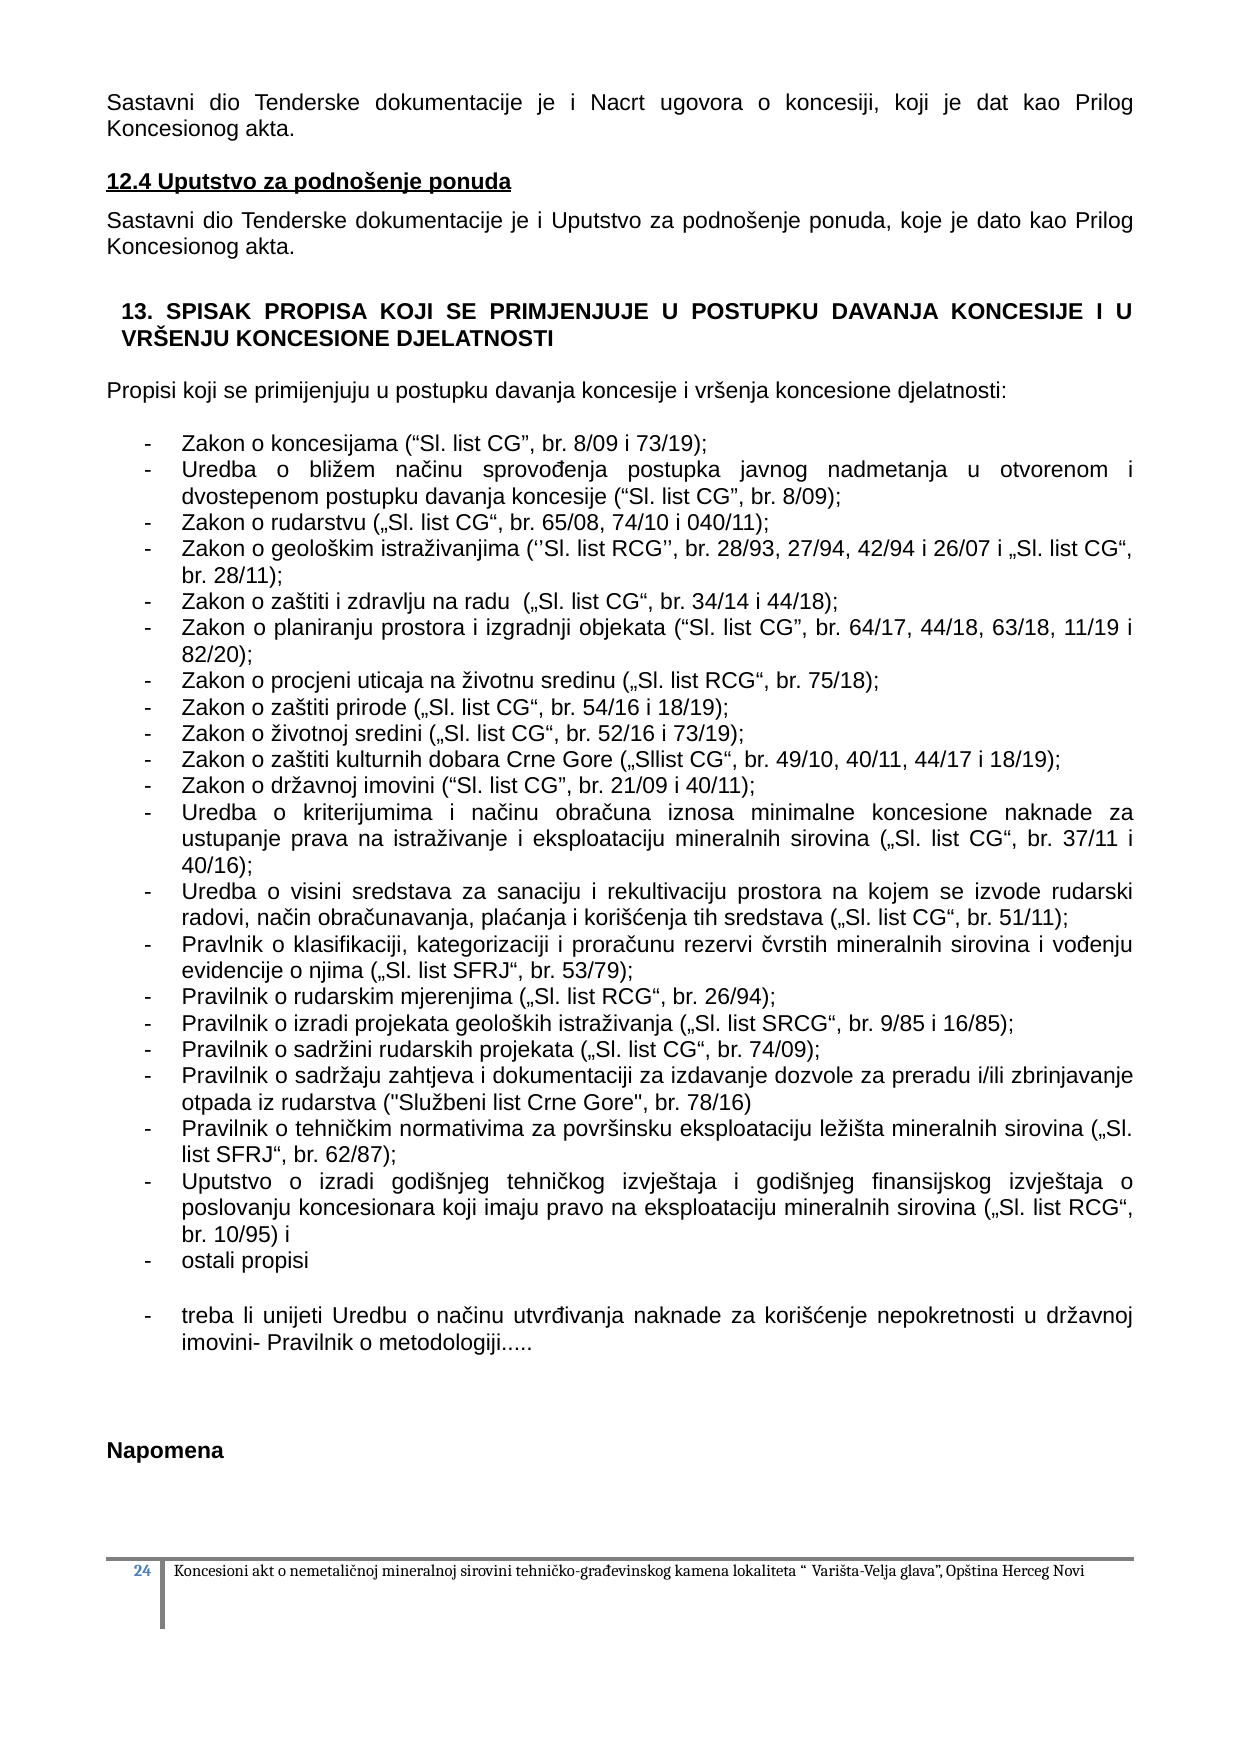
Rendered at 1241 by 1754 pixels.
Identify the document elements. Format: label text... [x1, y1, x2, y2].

list Zakon o državnoj imovini (“Sl. list CG”, br. 21/09 i 40/11); [144, 772, 1134, 799]
list Zakon o rudarstvu („Sl. list CG“, br. 65/08, 74/10 i 040/11); [144, 509, 1134, 535]
list Pravilnik o izradi projekata geoloških istraživanja („Sl. list SRCG“, br. 9/85 i 16/85); [144, 1010, 1134, 1036]
list Pravilnik o sadržaju zahtjeva i dokumentaciji za izdavanje dozvole za preradu i/ili zbrinjavanje otpada iz rudarstva ("Službeni list Crne Gore", br. 78/16) [144, 1062, 1134, 1115]
list Uredba o bližem načinu sprovođenja postupka javnog nadmetanja u otvorenom i dvostepenom postupku davanja koncesije (“Sl. list CG”, br. 8/09); [144, 456, 1134, 509]
list Zakon o procjeni uticaja na životnu sredinu („Sl. list RCG“, br. 75/18); [144, 667, 1134, 693]
list Pravlnik o klasifikaciji, kategorizaciji i proračunu rezervi čvrstih mineralnih sirovina i vođenju evidencije o njima („Sl. list SFRJ“, br. 53/79); [144, 931, 1134, 983]
list Pravilnik o sadržini rudarskih projekata („Sl. list CG“, br. 74/09); [144, 1036, 1134, 1062]
list ostali propisi [144, 1247, 1134, 1273]
list Zakon o planiranju prostora i izgradnji objekata (“Sl. list CG”, br. 64/17, 44/18, 63/18, 11/19 i 82/20); [144, 614, 1134, 667]
list Uputstvo o izradi godišnjeg tehničkog izvještaja i godišnjeg finansijskog izvještaja o poslovanju koncesionara koji imaju pravo na eksploataciju mineralnih sirovina („Sl. list RCG“, br. 10/95) i [144, 1168, 1134, 1247]
list Zakon o životnoj sredini („Sl. list CG“, br. 52/16 i 73/19); [144, 720, 1134, 746]
subtitle 13. SPISAK PROPISA KOJI SE PRIMJENJUJE U POSTUPKU DAVANJA KONCESIJE I U VRŠENJU KONCESIONE DJELATNOSTI [121, 298, 1134, 351]
list Pravilnik o tehničkim normativima za površinsku eksploataciju ležišta mineralnih sirovina („Sl. list SFRJ“, br. 62/87); [144, 1115, 1134, 1168]
list Pravilnik o rudarskim mjerenjima („Sl. list RCG“, br. 26/94); [144, 983, 1134, 1010]
list Zakon o zaštiti kulturnih dobara Crne Gore („Sllist CG“, br. 49/10, 40/11, 44/17 i 18/19); [144, 746, 1134, 772]
text Sastavni dio Tenderske dokumentacije je i Nacrt ugovora o koncesiji, koji je dat kao Prilog Koncesionog akta. [106, 89, 1134, 141]
list Zakon o zaštiti i zdravlju na radu („Sl. list CG“, br. 34/14 i 44/18); [144, 588, 1134, 614]
text Propisi koji se primijenjuju u postupku davanja koncesije i vršenja koncesione djelatnosti: [106, 377, 1134, 403]
subtitle 12.4 Uputstvo za podnošenje ponuda [106, 168, 1134, 194]
list Zakon o zaštiti prirode („Sl. list CG“, br. 54/16 i 18/19); [144, 693, 1134, 720]
list Zakon o koncesijama (“Sl. list CG”, br. 8/09 i 73/19); [144, 430, 1134, 456]
text Sastavni dio Tenderske dokumentacije je i Uputstvo za podnošenje ponuda, koje je dato kao Prilog Koncesionog akta. [106, 207, 1134, 259]
list Zakon o geološkim istraživanjima (‘’Sl. list RCG’’, br. 28/93, 27/94, 42/94 i 26/07 i „Sl. list CG“, br. 28/11); [144, 535, 1134, 588]
text Napomena [106, 1437, 1134, 1463]
list treba li unijeti Uredbu o načinu utvrđivanja naknade za korišćenje nepokretnosti u državnoj imovini- Pravilnik o metodologiji..... [144, 1302, 1134, 1355]
list Uredba o visini sredstava za sanaciju i rekultivaciju prostora na kojem se izvode rudarski radovi, način obračunavanja, plaćanja i korišćenja tih sredstava („Sl. list CG“, br. 51/11); [144, 878, 1134, 931]
list Uredba o kriterijumima i načinu obračuna iznosa minimalne koncesione naknade za ustupanje prava na istraživanje i eksploataciju mineralnih sirovina („Sl. list CG“, br. 37/11 i 40/16); [144, 799, 1134, 878]
